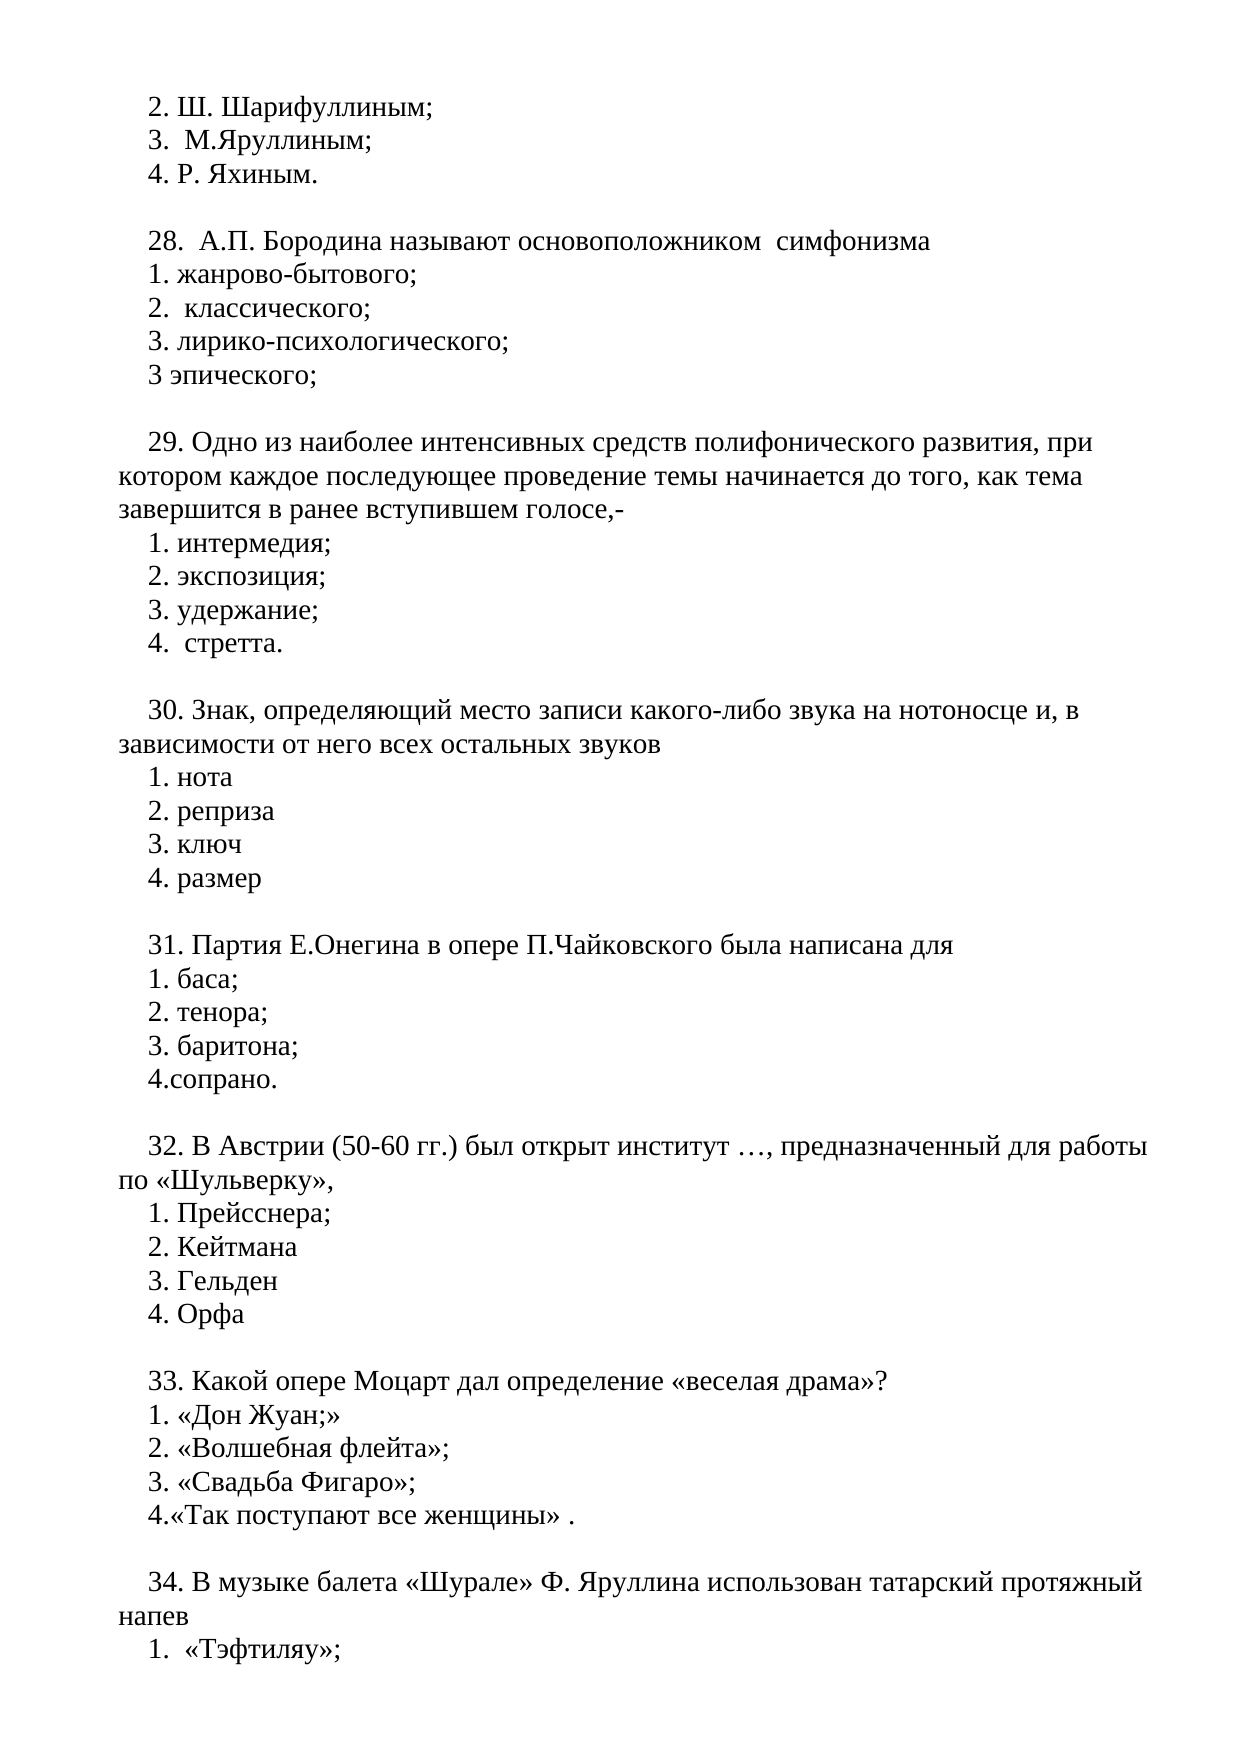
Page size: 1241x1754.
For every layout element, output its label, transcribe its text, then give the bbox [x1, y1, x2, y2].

text 1. баса; [118, 961, 1152, 994]
text 4. Орфа [118, 1296, 1152, 1330]
text 2. Кейтмана [118, 1229, 1152, 1263]
text 3. баритона; [118, 1028, 1152, 1061]
text 3. Гельден [118, 1263, 1152, 1296]
text 4. Р. Яхиным. [118, 156, 1152, 189]
text 29. Одно из наиболее интенсивных средств полифонического развития, при котором каждое последующее проведение темы начинается до того, как тема завершится в ранее вступившем голосе,- [118, 424, 1152, 525]
text 3. удержание; [118, 592, 1152, 625]
text 2. экспозиция; [118, 558, 1152, 592]
text 1. нота [118, 759, 1152, 793]
text 3. М.Яруллиным; [118, 122, 1152, 156]
text 1. жанрово-бытового; [118, 256, 1152, 290]
text 3. «Свадьба Фигаро»; [118, 1464, 1152, 1497]
text 31. Партия Е.Онегина в опере П.Чайковского была написана для [118, 927, 1152, 961]
text 2. классического; [118, 290, 1152, 323]
text 2. Ш. Шарифуллиным; [118, 89, 1152, 122]
text 4. стретта. [118, 625, 1152, 659]
text 4.сопрано. [118, 1061, 1152, 1095]
text 1. «Тэфтиляу»; [118, 1632, 1152, 1665]
text 1. «Дон Жуан;» [118, 1397, 1152, 1430]
text 3. лирико-психологического; [118, 323, 1152, 357]
text 28. А.П. Бородина называют основоположником симфонизма [118, 223, 1152, 256]
text 1. интермедия; [118, 525, 1152, 558]
text 1. Прейсснера; [118, 1196, 1152, 1229]
text 2. реприза [118, 793, 1152, 827]
text 33. Какой опере Моцарт дал определение «веселая драма»? [118, 1363, 1152, 1397]
text 4. размер [118, 860, 1152, 894]
text 34. В музыке балета «Шурале» Ф. Яруллина использован татарский протяжный напев [118, 1564, 1152, 1632]
text 30. Знак, определяющий место записи какого-либо звука на нотоносце и, в зависимости от него всех остальных звуков [118, 692, 1152, 759]
text 2. «Волшебная флейта»; [118, 1430, 1152, 1464]
text 2. тенора; [118, 994, 1152, 1028]
text 4.«Так поступают все женщины» . [118, 1497, 1152, 1531]
text 3. ключ [118, 827, 1152, 860]
text 3 эпического; [118, 357, 1152, 391]
text 32. В Австрии (50-60 гг.) был открыт институт …, предназначенный для работы по «Шульверку», [118, 1128, 1152, 1196]
